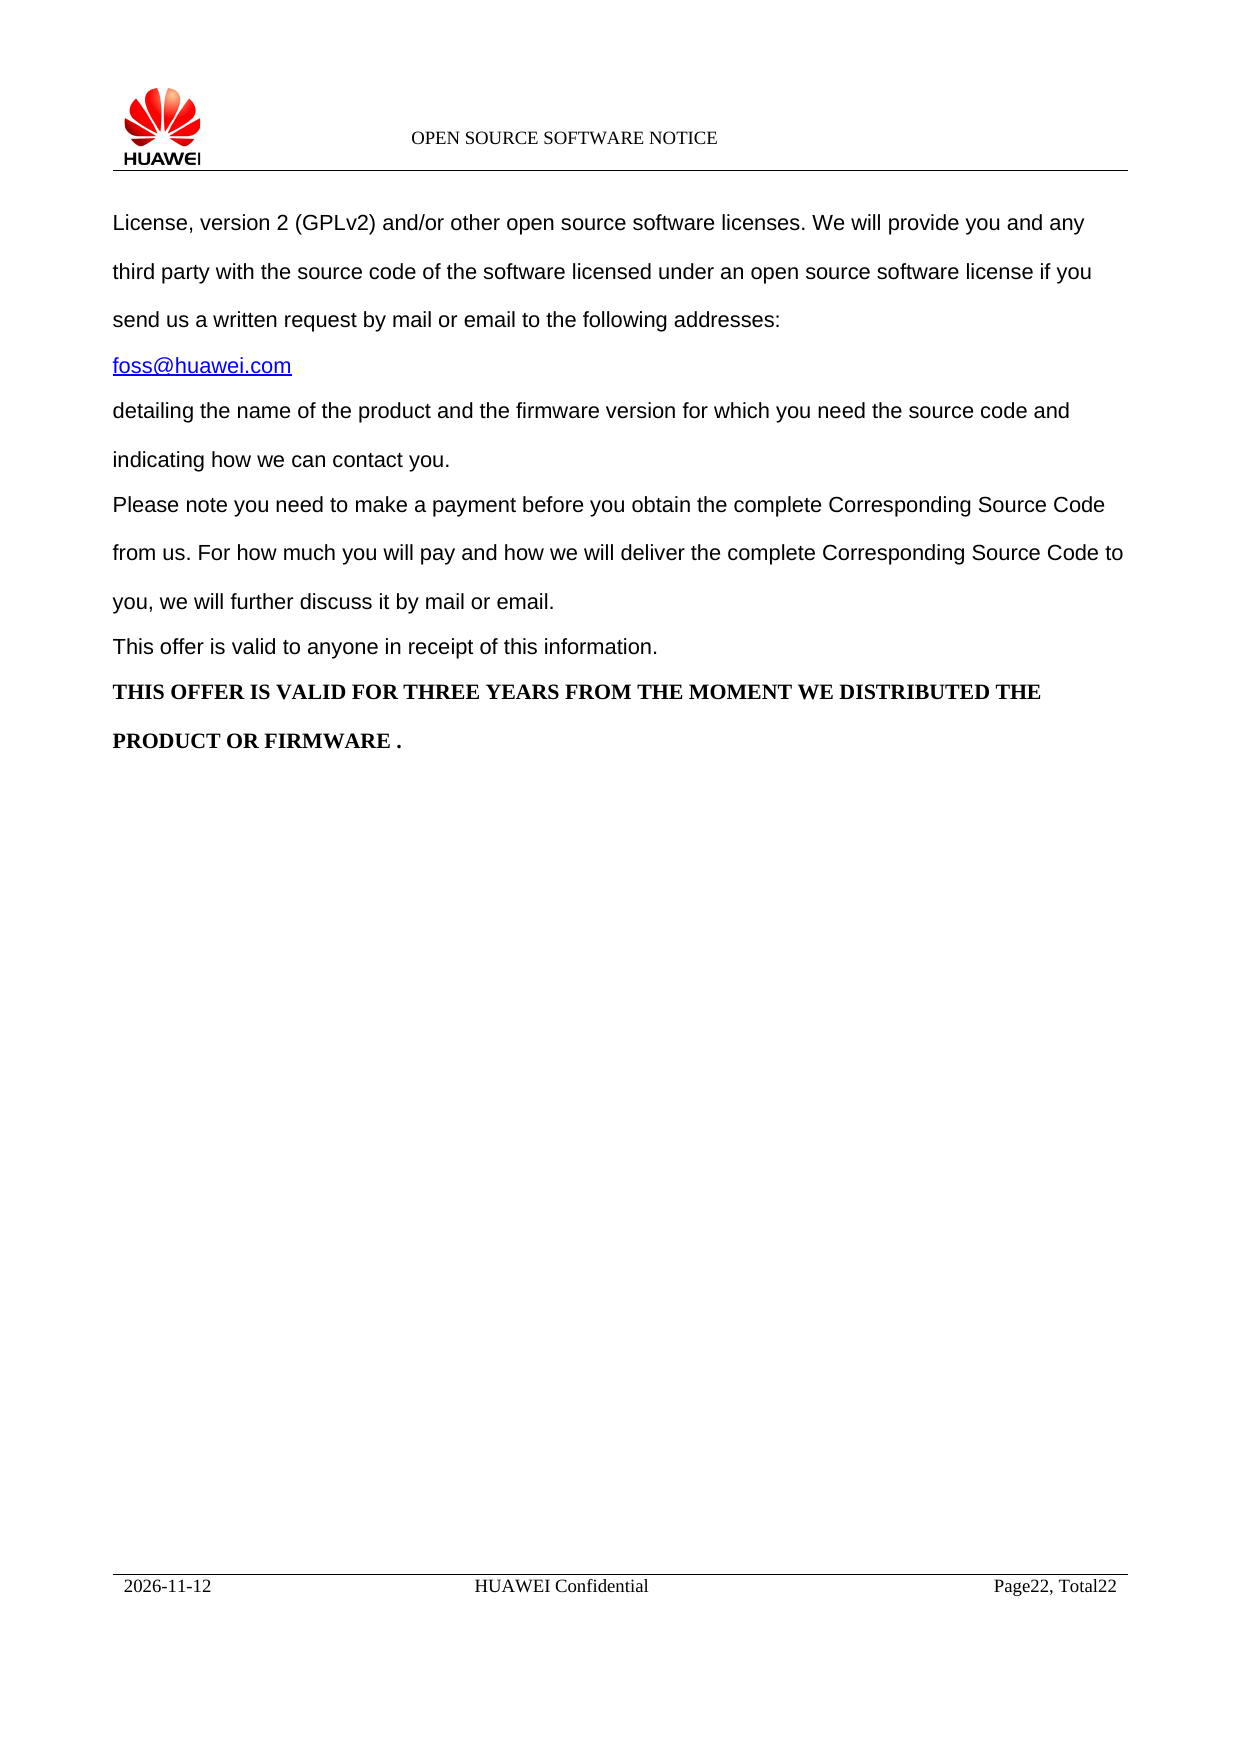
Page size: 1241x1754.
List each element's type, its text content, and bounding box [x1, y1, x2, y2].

text detailing the name of the product and the firmware version for which you need the source code and indicating how we can contact you. [112, 394, 1128, 475]
text This offer is valid for three years from the moment we distributed the product or firmware . [112, 676, 1128, 757]
picture [124, 88, 201, 165]
text This offer is valid to anyone in receipt of this information. [112, 631, 1128, 663]
text Please note you need to make a payment before you obtain the complete Corresponding Source Code from us. For how much you will pay and how we will deliver the complete Corresponding Source Code to you, we will further discuss it by mail or email. [112, 488, 1128, 618]
text foss@huawei.com [112, 349, 1128, 381]
